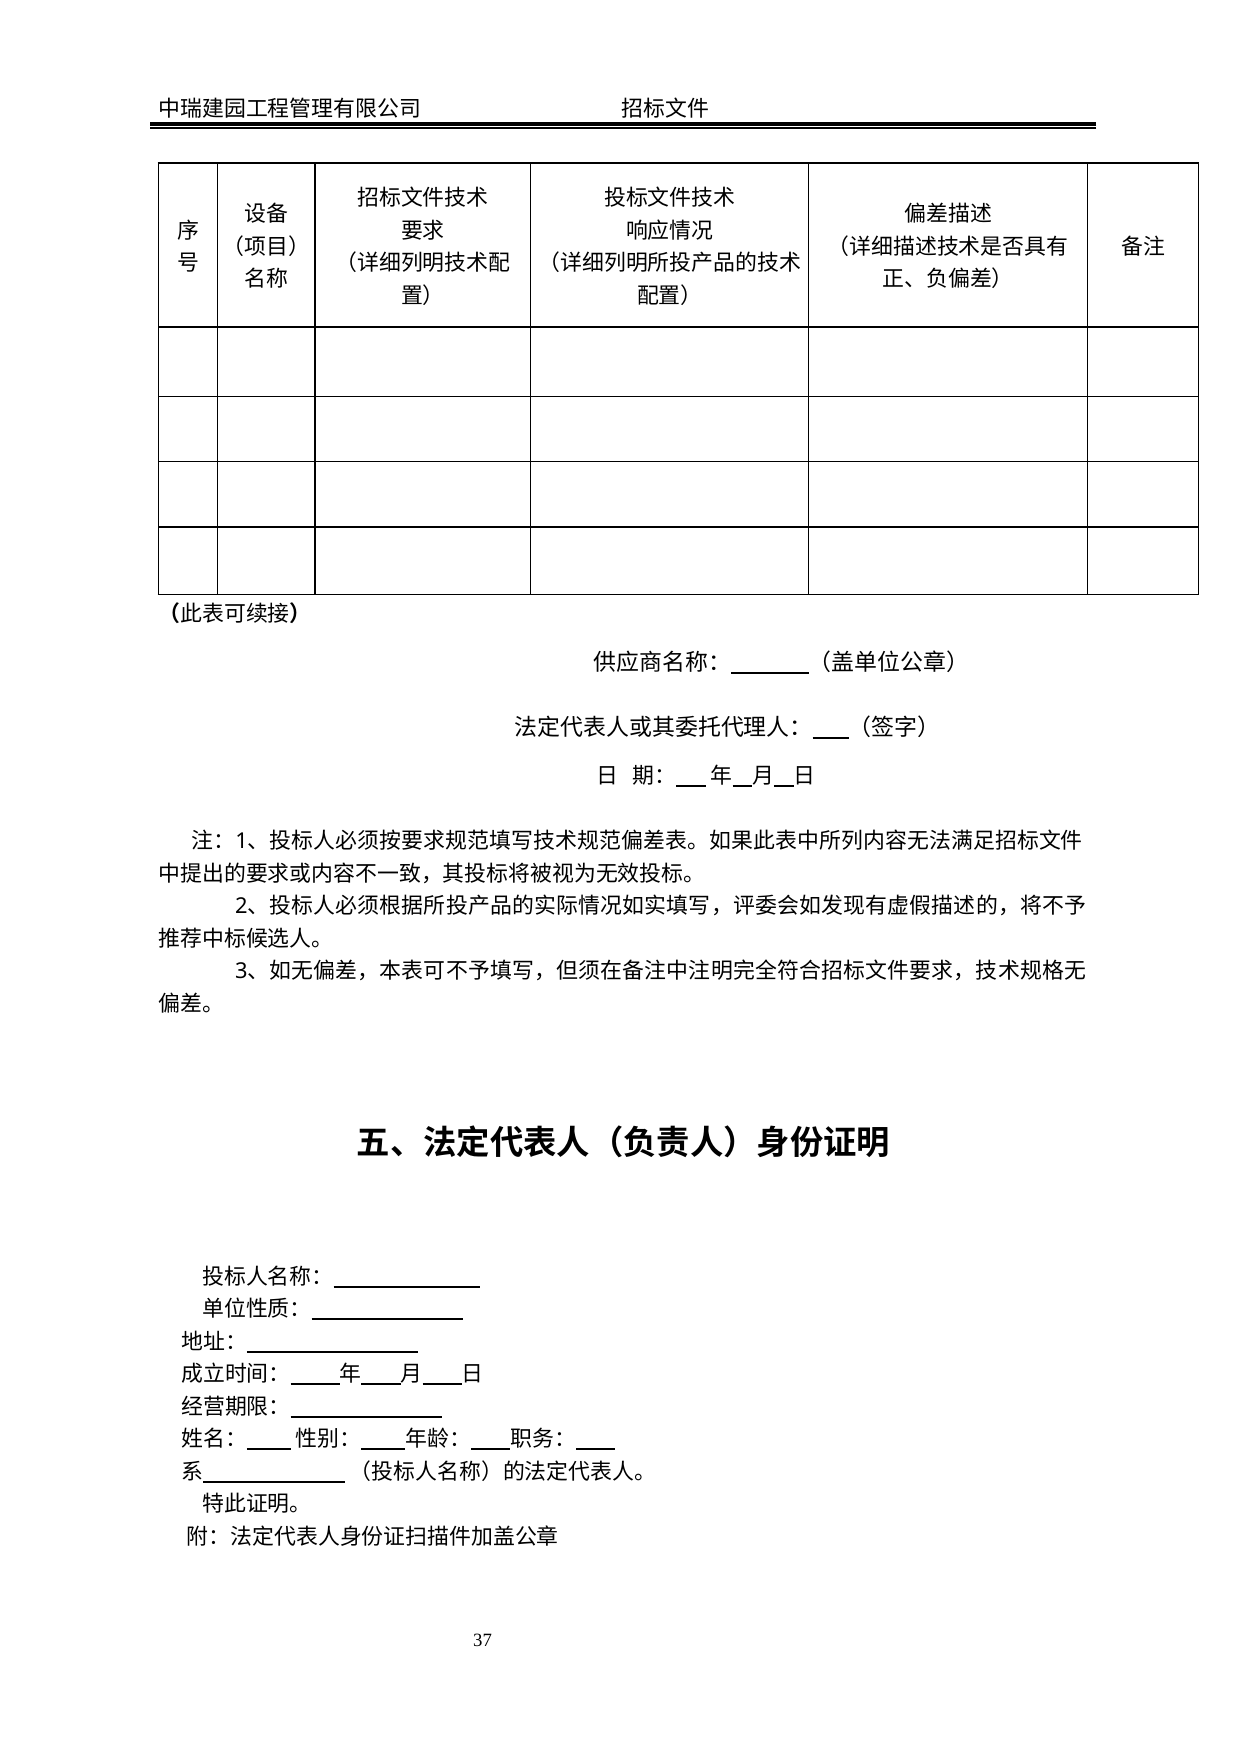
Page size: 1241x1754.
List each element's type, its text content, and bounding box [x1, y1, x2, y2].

table_cell [159, 528, 217, 594]
table_header 备注 [1088, 164, 1198, 326]
table_cell [809, 397, 1087, 461]
table_cell [531, 528, 808, 594]
text 日 期： 年 月 日 [158, 758, 1088, 790]
table_cell [531, 328, 808, 396]
list 如无偏差，本表可不予填写，但须在备注中注明完全符合招标文件要求，技术规格无偏差。 [158, 953, 1088, 1018]
table_header 招标文件技术 要求 （详细列明技术配置） [316, 164, 530, 326]
table_cell [1088, 462, 1198, 526]
text 附：法定代表人身份证扫描件加盖公章 [158, 1518, 1088, 1551]
subtitle 五、法定代表人（负责人）身份证明 [158, 1108, 1088, 1173]
table_header 偏差描述 （详细描述技术是否具有正、负偏差） [809, 164, 1087, 326]
table_cell [316, 328, 530, 396]
table_cell [159, 328, 217, 396]
table_cell [218, 462, 314, 526]
table_cell [1088, 397, 1198, 461]
table_cell [1088, 328, 1198, 396]
table_cell [316, 528, 530, 594]
list 投标人必须根据所投产品的实际情况如实填写，评委会如发现有虚假描述的，将不予推荐中标候选人。 [158, 888, 1088, 953]
text （此表可续接） [158, 595, 1088, 628]
table_cell [218, 397, 314, 461]
text 成立时间： 年 月 日 [158, 1356, 1088, 1388]
text 地址： [158, 1323, 1088, 1356]
table_header 设备 （项目） 名称 [218, 164, 314, 326]
table_cell [159, 462, 217, 526]
text 法定代表人或其委托代理人： （签字） [158, 693, 1088, 758]
text 供应商名称： （盖单位公章） [158, 628, 1088, 693]
table_cell [159, 397, 217, 461]
table_cell [316, 462, 530, 526]
table_cell [809, 528, 1087, 594]
text 姓名： 性别： 年龄： 职务： [158, 1421, 1088, 1453]
table_cell [218, 528, 314, 594]
table_header 序 号 [159, 164, 217, 326]
text 特此证明。 [158, 1486, 1088, 1518]
table_cell [218, 328, 314, 396]
table_cell [531, 397, 808, 461]
text 单位性质： [158, 1291, 1088, 1323]
text 投标人名称： [158, 1258, 1088, 1291]
text 注：1、投标人必须按要求规范填写技术规范偏差表。如果此表中所列内容无法满足招标文件中提出的要求或内容不一致，其投标将被视为无效投标。 [158, 823, 1085, 888]
table_cell [531, 462, 808, 526]
table_cell [316, 397, 530, 461]
table_cell [809, 328, 1087, 396]
table_cell [1088, 528, 1198, 594]
text 经营期限： [158, 1388, 1088, 1421]
text 系 （投标人名称）的法定代表人。 [158, 1453, 1088, 1486]
table_cell [809, 462, 1087, 526]
table_header 投标文件技术 响应情况 （详细列明所投产品的技术配置） [531, 164, 808, 326]
